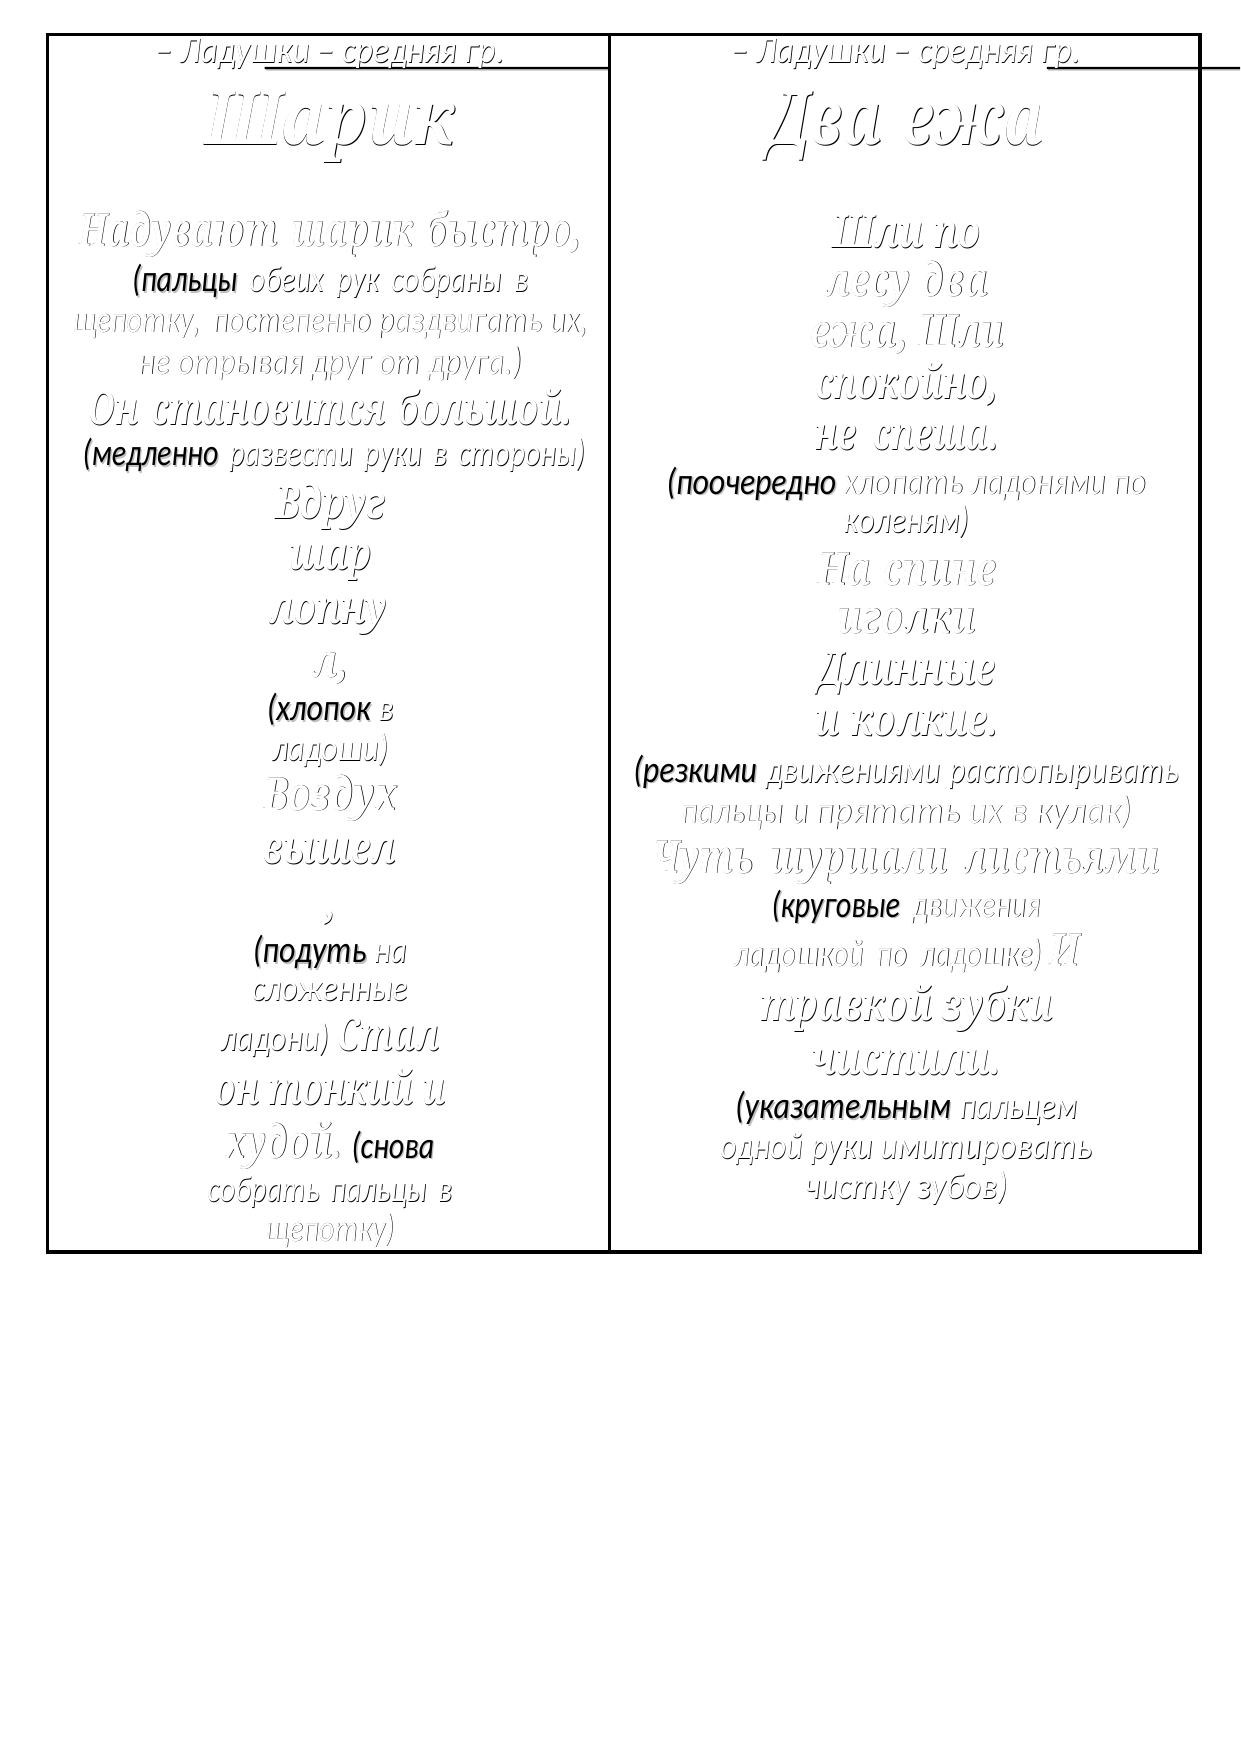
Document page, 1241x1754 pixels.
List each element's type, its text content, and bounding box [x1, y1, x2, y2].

table_header – Ладушки – средняя гр. Два ежа Шли по лесу два ежа, Шли спокойно, не спеша. (поочередно хлопать ладонями по коленям) На спине иголки Длинные и колкие. (резкими движениями растопыривать пальцы и прятать их в кулак) Чуть шуршали листьями (круговые движения ладошкой по ладошке) И травкой зубки чистили. (указательным пальцем одной руки имитировать чистку зубов) [611, 36, 1198, 1250]
table_header – Ладушки – средняя гр. Шарик Надувают шарик быстро, (пальцы обеих рук собраны в щепотку, постепенно раздвигать их, не отрывая друг от друга.) Он становится большой. (медленно развести руки в стороны) Вдруг шар лопнул, (хлопок в ладоши) Воздух вышел, (подуть на сложенные ладони) Стал он тонкий и худой. (снова собрать пальцы в щепотку) [49, 36, 608, 1250]
